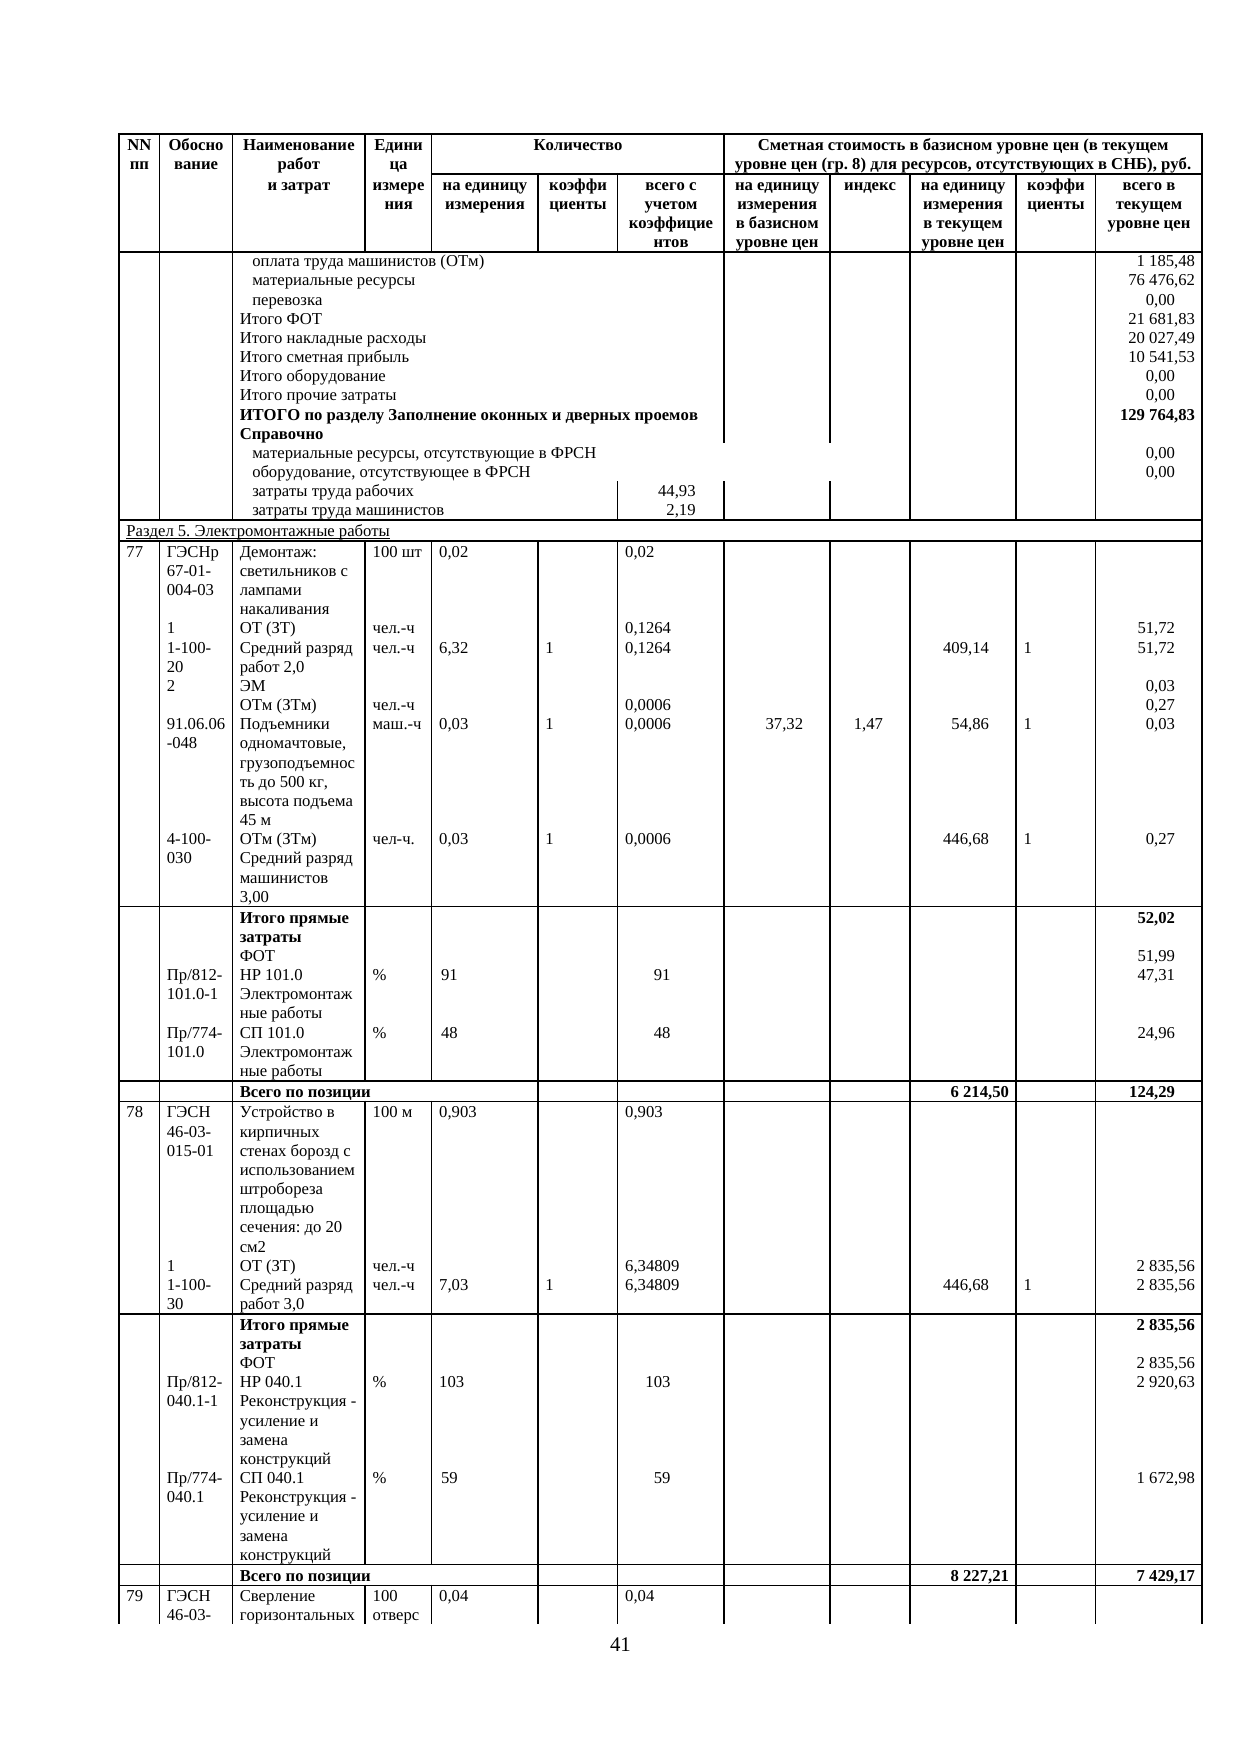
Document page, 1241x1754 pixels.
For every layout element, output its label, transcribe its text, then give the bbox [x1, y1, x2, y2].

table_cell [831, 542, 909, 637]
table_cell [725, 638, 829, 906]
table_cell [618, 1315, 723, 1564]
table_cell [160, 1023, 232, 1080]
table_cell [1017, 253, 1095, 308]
table_cell всего в текущем уровне цен [1096, 175, 1201, 251]
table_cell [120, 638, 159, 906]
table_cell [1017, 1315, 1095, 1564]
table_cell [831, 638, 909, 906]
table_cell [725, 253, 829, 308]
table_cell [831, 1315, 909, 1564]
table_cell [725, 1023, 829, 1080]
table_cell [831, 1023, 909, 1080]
table_header Наименование работ [233, 135, 364, 173]
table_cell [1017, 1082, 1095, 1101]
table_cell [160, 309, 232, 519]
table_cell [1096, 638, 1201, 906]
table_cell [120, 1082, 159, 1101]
table_cell [160, 173, 232, 251]
table_cell коэффициенты [539, 175, 617, 251]
table_cell [120, 173, 159, 251]
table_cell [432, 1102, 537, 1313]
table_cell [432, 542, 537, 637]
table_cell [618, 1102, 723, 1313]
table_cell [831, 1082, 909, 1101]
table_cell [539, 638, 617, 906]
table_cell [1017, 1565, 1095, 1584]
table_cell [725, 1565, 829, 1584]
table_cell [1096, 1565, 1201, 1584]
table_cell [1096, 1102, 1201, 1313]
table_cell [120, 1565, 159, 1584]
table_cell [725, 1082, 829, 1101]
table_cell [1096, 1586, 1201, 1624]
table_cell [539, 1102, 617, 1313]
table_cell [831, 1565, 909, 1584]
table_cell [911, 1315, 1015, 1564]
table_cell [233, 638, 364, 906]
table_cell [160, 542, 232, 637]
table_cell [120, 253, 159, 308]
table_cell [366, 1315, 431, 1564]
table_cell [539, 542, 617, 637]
table_cell и затрат [233, 173, 364, 251]
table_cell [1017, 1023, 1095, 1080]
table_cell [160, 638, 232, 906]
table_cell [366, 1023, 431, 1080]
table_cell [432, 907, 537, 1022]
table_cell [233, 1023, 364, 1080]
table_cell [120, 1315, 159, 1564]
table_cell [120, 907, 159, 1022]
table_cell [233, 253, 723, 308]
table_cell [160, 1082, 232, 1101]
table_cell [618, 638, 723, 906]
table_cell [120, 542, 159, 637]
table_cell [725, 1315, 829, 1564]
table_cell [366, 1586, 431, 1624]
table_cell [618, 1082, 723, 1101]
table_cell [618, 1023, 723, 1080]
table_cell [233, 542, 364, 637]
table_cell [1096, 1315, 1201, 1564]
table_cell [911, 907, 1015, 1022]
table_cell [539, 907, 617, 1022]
table_header NN пп [120, 135, 159, 173]
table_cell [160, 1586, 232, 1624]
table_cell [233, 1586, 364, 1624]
table_cell индекс [831, 175, 909, 251]
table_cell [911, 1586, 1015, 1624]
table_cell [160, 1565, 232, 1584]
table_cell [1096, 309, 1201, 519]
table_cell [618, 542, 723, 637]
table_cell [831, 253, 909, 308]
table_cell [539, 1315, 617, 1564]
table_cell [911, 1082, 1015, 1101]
table_cell коэффициенты [1017, 175, 1095, 251]
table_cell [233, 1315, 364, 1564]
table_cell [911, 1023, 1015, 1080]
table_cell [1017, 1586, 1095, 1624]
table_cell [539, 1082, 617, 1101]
table_cell на единицу измерения [432, 175, 537, 251]
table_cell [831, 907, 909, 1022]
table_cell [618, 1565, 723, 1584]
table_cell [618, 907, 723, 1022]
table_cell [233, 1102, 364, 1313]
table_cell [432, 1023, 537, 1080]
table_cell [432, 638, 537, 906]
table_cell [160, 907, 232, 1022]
table_header Обоснование [160, 135, 232, 173]
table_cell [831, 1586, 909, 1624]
table_header Количество [432, 135, 723, 173]
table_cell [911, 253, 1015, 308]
table_header Единица [366, 135, 431, 173]
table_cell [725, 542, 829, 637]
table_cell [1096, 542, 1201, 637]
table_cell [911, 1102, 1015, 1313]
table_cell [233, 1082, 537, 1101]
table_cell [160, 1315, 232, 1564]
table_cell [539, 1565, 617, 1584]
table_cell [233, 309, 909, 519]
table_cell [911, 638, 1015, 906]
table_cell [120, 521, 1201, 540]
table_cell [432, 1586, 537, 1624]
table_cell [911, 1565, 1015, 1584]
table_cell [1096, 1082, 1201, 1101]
table_header Сметная стоимость в базисном уровне цен (в текущем уровне цен (гр. 8) для ресурсов, отсутствующих в СНБ), руб. [725, 135, 1201, 173]
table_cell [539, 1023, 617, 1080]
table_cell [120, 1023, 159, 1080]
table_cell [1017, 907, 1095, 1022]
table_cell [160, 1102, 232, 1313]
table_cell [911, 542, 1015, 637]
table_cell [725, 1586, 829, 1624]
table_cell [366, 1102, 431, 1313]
table_cell всего с учетом коэффициентов [618, 175, 723, 251]
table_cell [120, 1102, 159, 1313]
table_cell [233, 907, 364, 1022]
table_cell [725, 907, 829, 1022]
table_cell на единицу измерения в текущем уровне цен [911, 175, 1015, 251]
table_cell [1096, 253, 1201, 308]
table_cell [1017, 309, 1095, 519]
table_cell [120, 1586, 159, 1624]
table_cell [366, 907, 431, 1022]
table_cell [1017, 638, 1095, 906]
table_cell измерения [366, 173, 431, 251]
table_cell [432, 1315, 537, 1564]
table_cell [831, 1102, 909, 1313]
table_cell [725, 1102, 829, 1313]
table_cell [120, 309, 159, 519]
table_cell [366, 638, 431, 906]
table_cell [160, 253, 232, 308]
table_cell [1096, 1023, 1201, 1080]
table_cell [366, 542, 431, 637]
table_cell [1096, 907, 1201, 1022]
table_cell на единицу измерения в базисном уровне цен [725, 175, 829, 251]
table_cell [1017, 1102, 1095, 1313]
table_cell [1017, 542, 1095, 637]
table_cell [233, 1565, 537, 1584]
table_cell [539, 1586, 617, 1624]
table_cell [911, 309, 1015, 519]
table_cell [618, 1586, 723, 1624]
